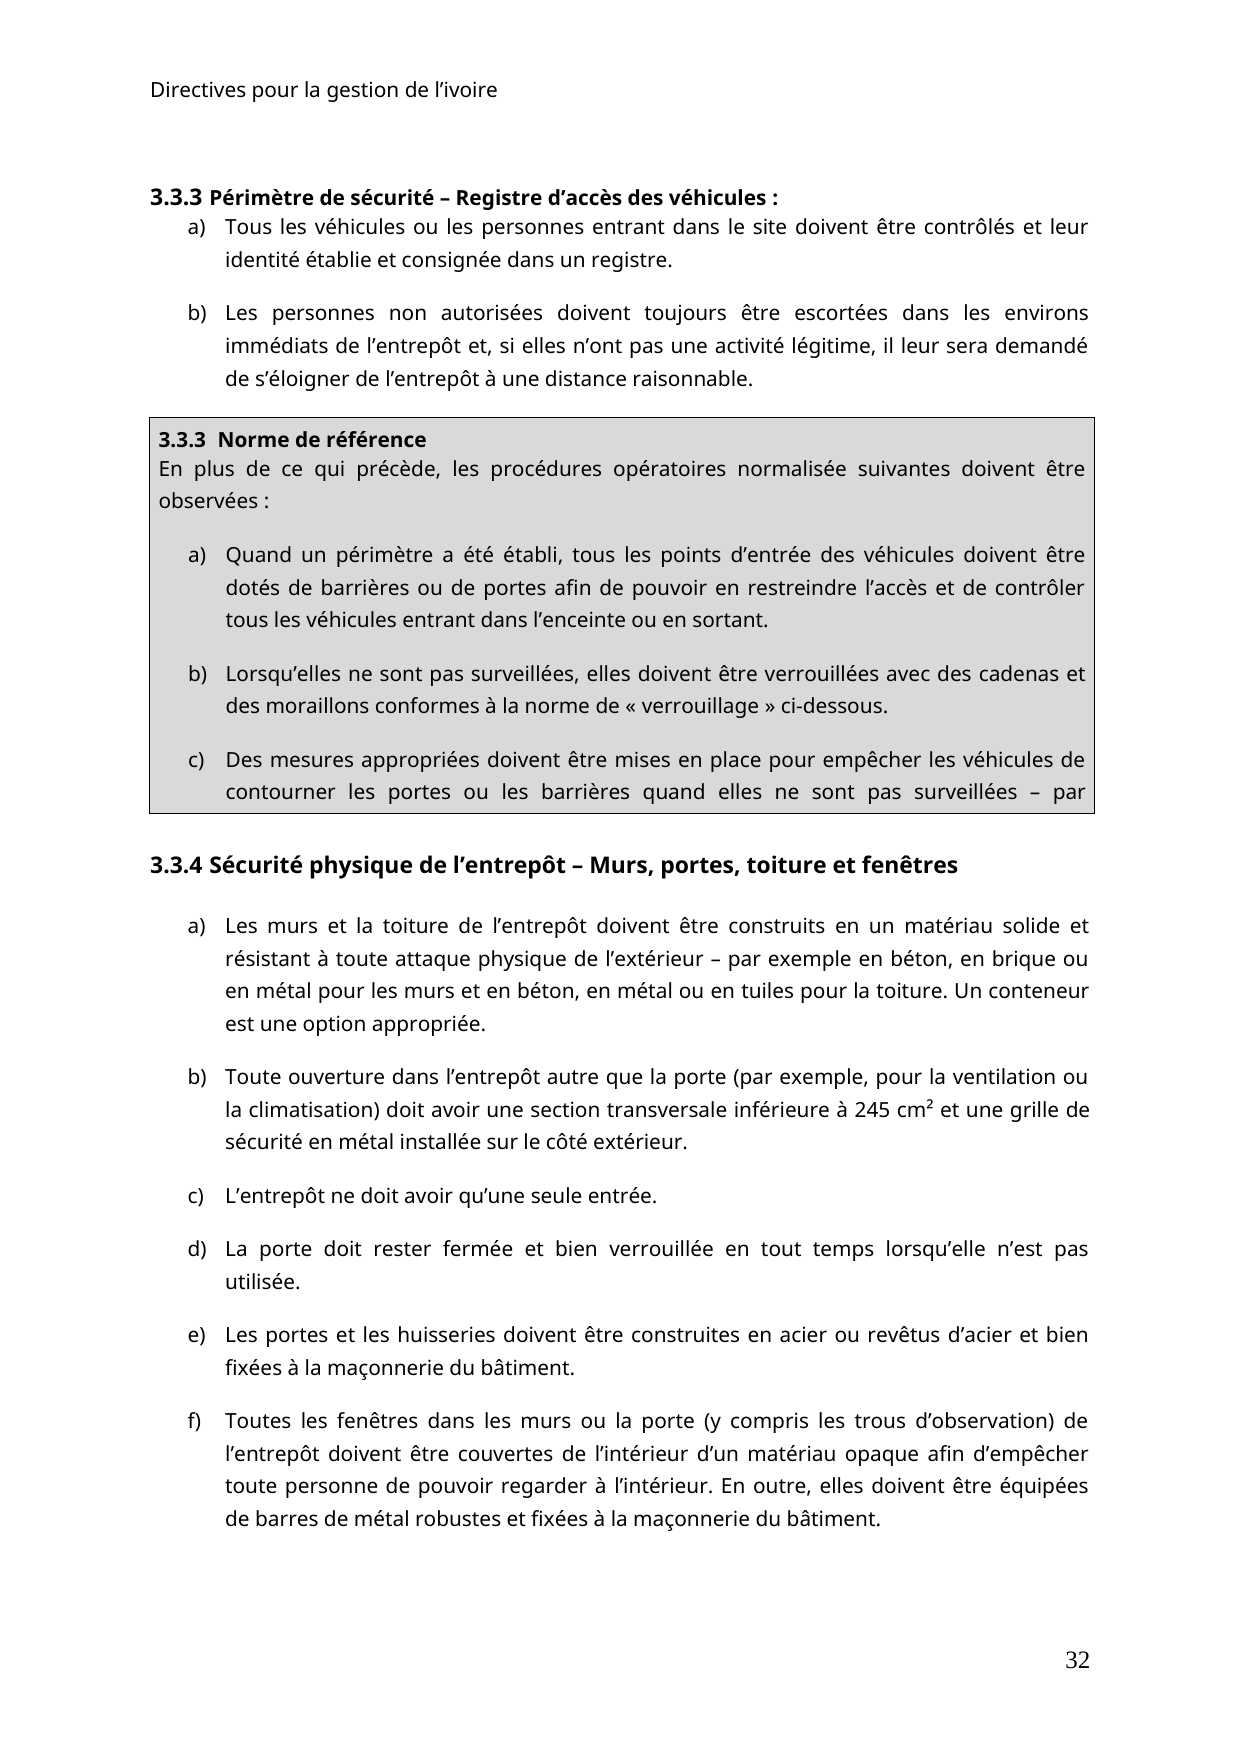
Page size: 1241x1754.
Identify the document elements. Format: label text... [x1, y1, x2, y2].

list La porte doit rester fermée et bien verrouillée en tout temps lorsqu’elle n’est pas utilisée. [187, 1234, 1090, 1295]
list L’entrepôt ne doit avoir qu’une seule entrée. [187, 1181, 1090, 1209]
list Toute ouverture dans l’entrepôt autre que la porte (par exemple, pour la ventilation ou la climatisation) doit avoir une section transversale inférieure à 245 cm² et une grille de sécurité en métal installée sur le côté extérieur. [187, 1062, 1090, 1156]
list Les portes et les huisseries doivent être construites en acier ou revêtus d’acier et bien fixées à la maçonnerie du bâtiment. [187, 1320, 1090, 1381]
list Toutes les fenêtres dans les murs ou la porte (y compris les trous d’observation) de l’entrepôt doivent être couvertes de l’intérieur d’un matériau opaque afin d’empêcher toute personne de pouvoir regarder à l’intérieur. En outre, elles doivent être équipées de barres de métal robustes et fixées à la maçonnerie du bâtiment. [187, 1406, 1090, 1533]
list Les murs et la toiture de l’entrepôt doivent être construits en un matériau solide et résistant à toute attaque physique de l’extérieur – par exemple en béton, en brique ou en métal pour les murs et en béton, en métal ou en tuiles pour la toiture. Un conteneur est une option appropriée. [187, 911, 1090, 1037]
list Tous les véhicules ou les personnes entrant dans le site doivent être contrôlés et leur identité établie et consignée dans un registre. [187, 212, 1090, 273]
text 3.3.3 Périmètre de sécurité – Registre d’accès des véhicules : [150, 181, 1090, 212]
text 3.3.4 Sécurité physique de l’entrepôt – Murs, portes, toiture et fenêtres [150, 848, 1090, 880]
list Les personnes non autorisées doivent toujours être escortées dans les environs immédiats de l’entrepôt et, si elles n’ont pas une activité légitime, il leur sera demandé de s’éloigner de l’entrepôt à une distance raisonnable. [187, 298, 1090, 392]
